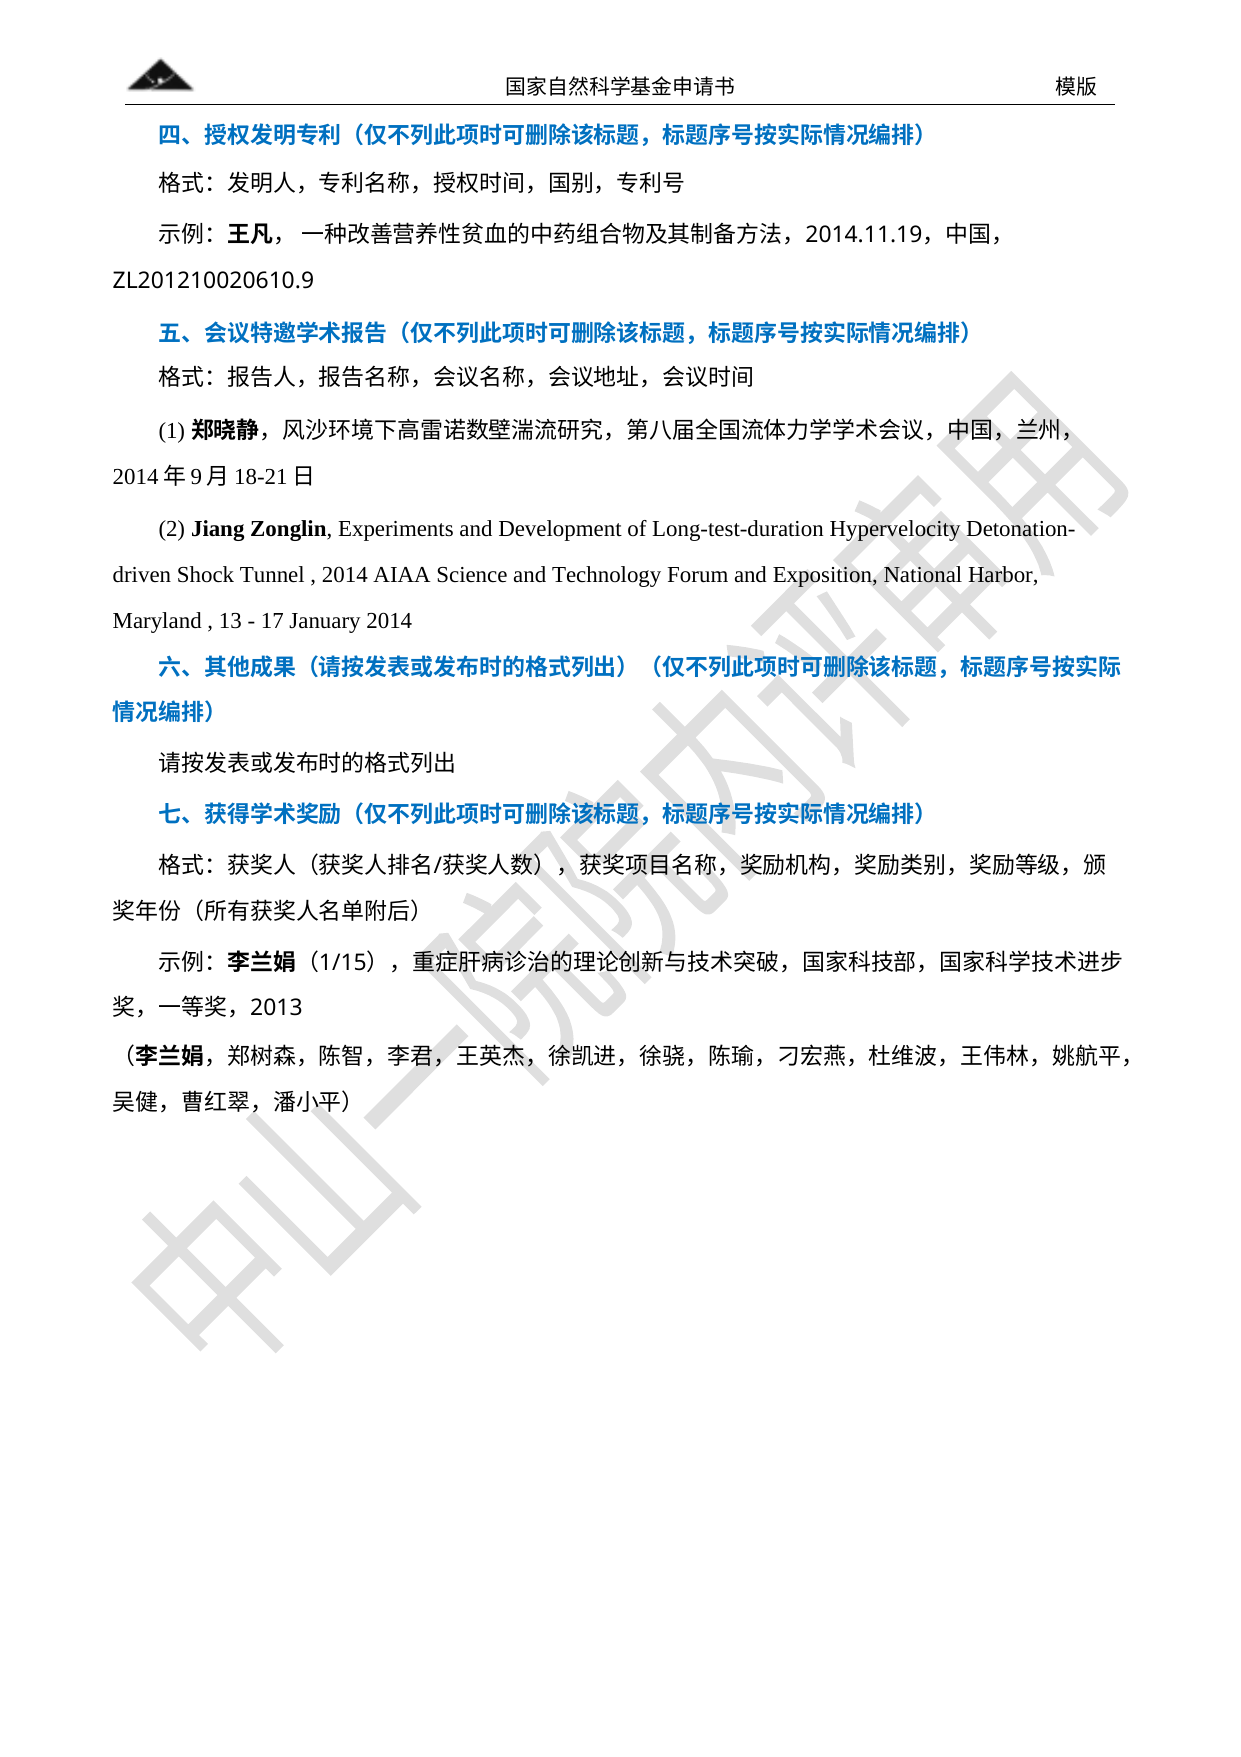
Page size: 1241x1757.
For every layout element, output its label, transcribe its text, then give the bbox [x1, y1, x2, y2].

text 示例：王凡， 一种改善营养性贫血的中药组合物及其制备方法，2014.11.19，中国，ZL201210020610.9 [112, 206, 1128, 297]
text 示例：李兰娟（1/15），重症肝病诊治的理论创新与技术突破，国家科技部，国家科学技术进步奖，一等奖，2013 [112, 933, 1128, 1025]
text 格式：发明人，专利名称，授权时间，国别，专利号 [112, 155, 1128, 201]
text 四、授权发明专利（仅不列此项时可删除该标题，标题序号按实际情况编排） [112, 104, 1128, 150]
text (1) 郑晓静，风沙环境下高雷诺数壁湍流研究，第八届全国流体力学学术会议，中国，兰州，2014年9月18-21日 [112, 399, 1128, 491]
text (2) Jiang Zonglin, Experiments and Development of Long-test-duration Hypervelocity Detonation-driven Shock Tunnel , 2014 AIAA Science and Technology Forum and Exposition, National Harbor, Maryland , 13 - 17 January 2014 [112, 496, 1128, 633]
text 五、会议特邀学术报告（仅不列此项时可删除该标题，标题序号按实际情况编排） [112, 302, 1128, 348]
text 请按发表或发布时的格式列出 [112, 735, 1128, 781]
text （李兰娟，郑树森，陈智，李君，王英杰，徐凯进，徐骁，陈瑜，刁宏燕，杜维波，王伟林，姚航平，吴健，曹红翠，潘小平） [112, 1025, 1128, 1117]
text 六、其他成果（请按发表或发布时的格式列出）（仅不列此项时可删除该标题，标题序号按实际情况编排） [112, 638, 1128, 730]
text 七、获得学术奖励（仅不列此项时可删除该标题，标题序号按实际情况编排） [112, 786, 1128, 832]
text 格式：获奖人（获奖人排名/获奖人数），获奖项目名称，奖励机构，奖励类别，奖励等级，颁奖年份（所有获奖人名单附后） [112, 837, 1128, 928]
text 格式：报告人，报告名称，会议名称，会议地址，会议时间 [112, 348, 1128, 394]
picture [125, 56, 198, 94]
